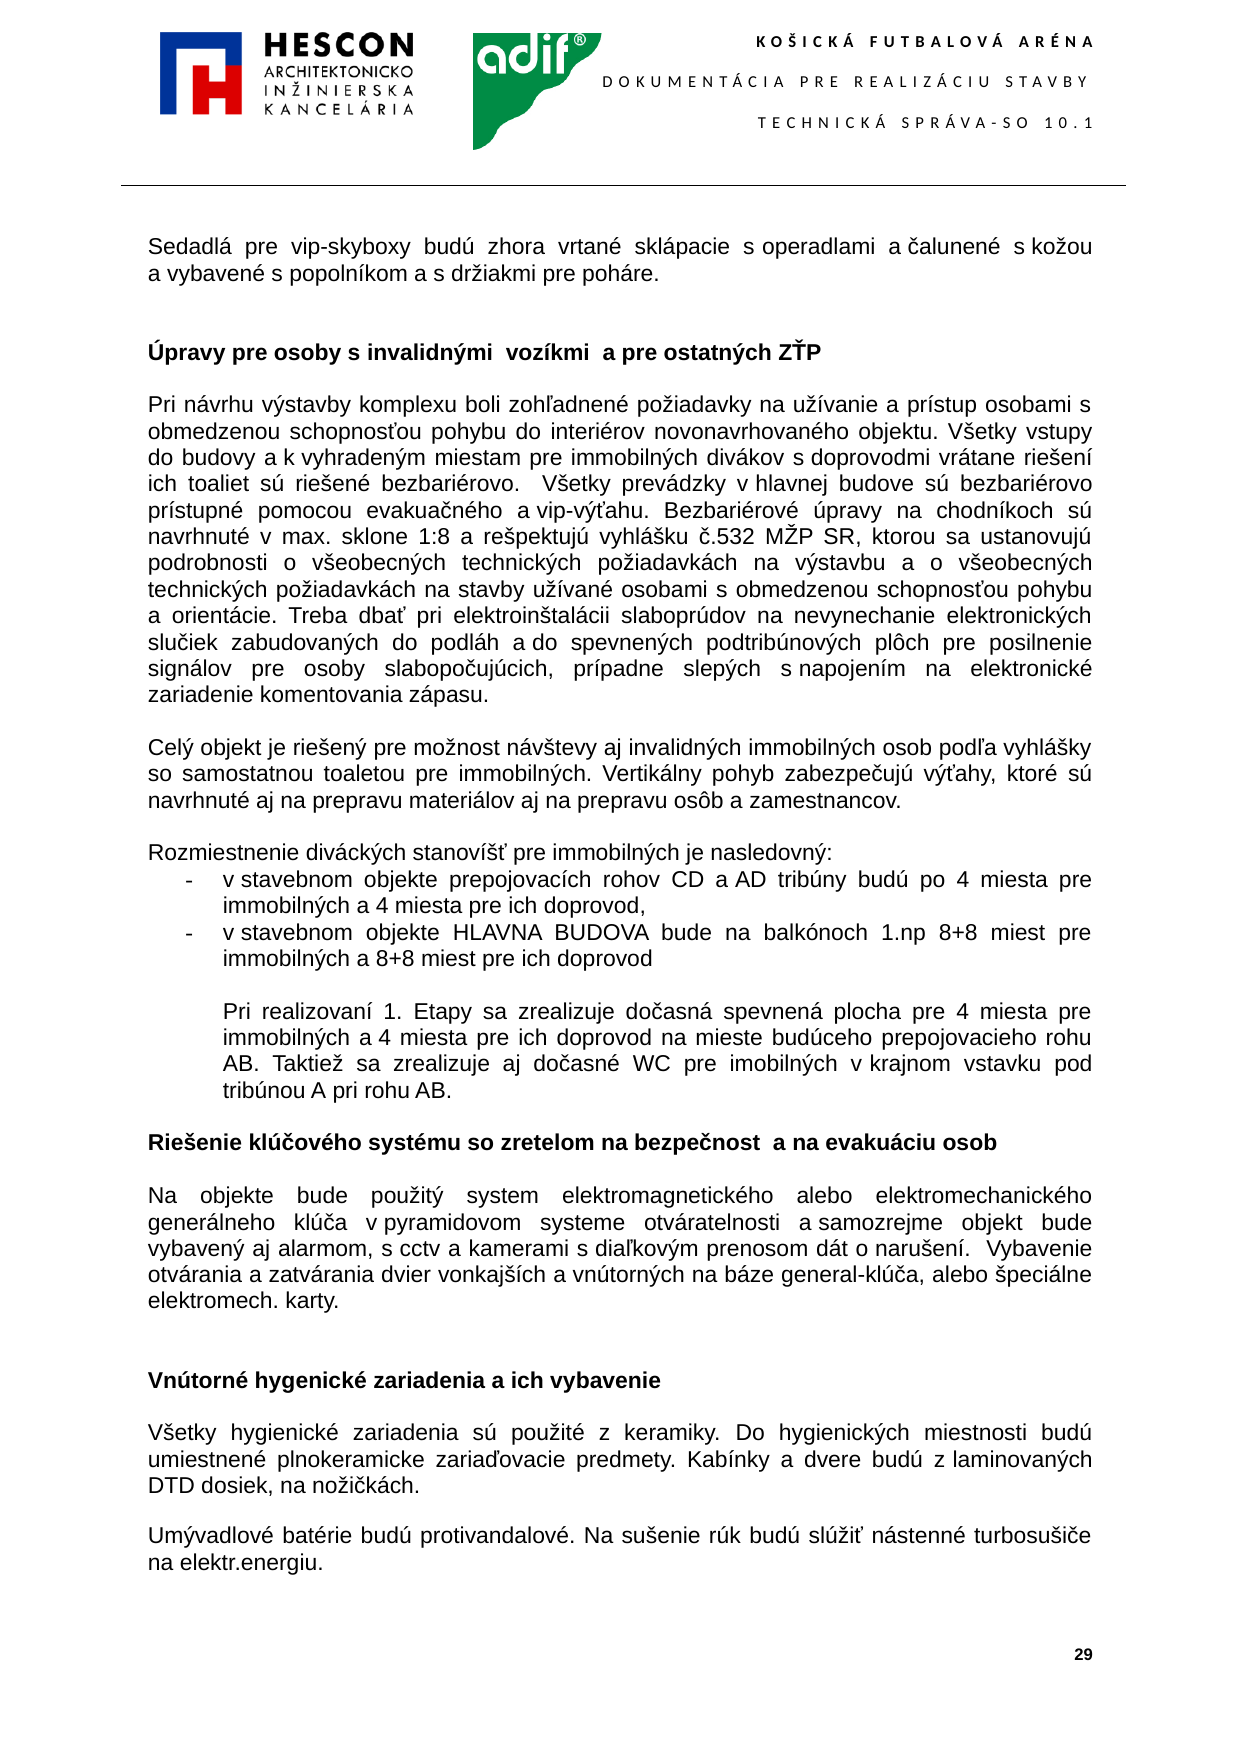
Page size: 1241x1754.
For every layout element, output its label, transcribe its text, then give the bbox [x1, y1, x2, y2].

picture [473, 33, 602, 150]
text Pri realizovaní 1. Etapy sa zrealizuje dočasná spevnená plocha pre 4 miesta pre immobilných a 4 miesta pre ich doprovod na mieste budúceho prepojovacieho rohu AB. Taktiež sa zrealizuje aj dočasné WC pre imobilných v krajnom vstavku pod tribúnou A pri rohu AB. [223, 998, 1092, 1103]
text Vnútorné hygenické zariadenia a ich vybavenie [148, 1367, 1092, 1393]
text Riešenie klúčového systému so zretelom na bezpečnost a na evakuáciu osob [148, 1129, 1092, 1156]
text Umývadlové batérie budú protivandalové. Na sušenie rúk budú slúžiť nástenné turbosušiče na elektr.energiu. [148, 1522, 1092, 1575]
text Sedadlá pre vip-skyboxy budú zhora vrtané sklápacie s operadlami a čalunené s kožou a vybavené s popolníkom a s držiakmi pre poháre. [148, 233, 1092, 286]
text Všetky hygienické zariadenia sú použité z keramiky. Do hygienických miestnosti budú umiestnené plnokeramicke zariaďovacie predmety. Kabínky a dvere budú z laminovaných DTD dosiek, na nožičkách. [148, 1419, 1092, 1498]
list v stavebnom objekte prepojovacích rohov CD a AD tribúny budú po 4 miesta pre immobilných a 4 miesta pre ich doprovod, [185, 866, 1092, 918]
text Pri návrhu výstavby komplexu boli zohľadnené požiadavky na užívanie a prístup osobami s obmedzenou schopnosťou pohybu do interiérov novonavrhovaného objektu. Všetky vstupy do budovy a k vyhradeným miestam pre immobilných divákov s doprovodmi vrátane riešení ich toaliet sú riešené bezbariérovo. Všetky prevádzky v hlavnej budove sú bezbariérovo prístupné pomocou evakuačného a vip-výťahu. Bezbariérové úpravy na chodníkoch sú navrhnuté v max. sklone 1:8 a rešpektujú vyhlášku č.532 MŽP SR, ktorou sa ustanovujú podrobnosti o všeobecných technických požiadavkách na výstavbu a o všeobecných technických požiadavkách na stavby užívané osobami s obmedzenou schopnosťou pohybu a orientácie. Treba dbať pri elektroinštalácii slaboprúdov na nevynechanie elektronických slučiek zabudovaných do podláh a do spevnených podtribúnových plôch pre posilnenie signálov pre osoby slabopočujúcich, prípadne slepých s napojením na elektronické zariadenie komentovania zápasu. [148, 391, 1092, 707]
text Úpravy pre osoby s invalidnými vozíkmi a pre ostatných ZŤP [148, 338, 1092, 365]
picture [160, 32, 413, 115]
list v stavebnom objekte HLAVNA BUDOVA bude na balkónoch 1.np 8+8 miest pre immobilných a 8+8 miest pre ich doprovod [185, 918, 1092, 971]
text Rozmiestnenie diváckých stanovíšť pre immobilných je nasledovný: [148, 839, 1092, 866]
text Na objekte bude použitý system elektromagnetického alebo elektromechanického generálneho klúča v pyramidovom systeme otváratelnosti a samozrejme objekt bude vybavený aj alarmom, s cctv a kamerami s diaľkovým prenosom dát o narušení. Vybavenie otvárania a zatvárania dvier vonkajších a vnútorných na báze general-klúča, alebo špeciálne elektromech. karty. [148, 1182, 1092, 1314]
text Celý objekt je riešený pre možnost návštevy aj invalidných immobilných osob podľa vyhlášky so samostatnou toaletou pre immobilných. Vertikálny pohyb zabezpečujú výťahy, ktoré sú navrhnuté aj na prepravu materiálov aj na prepravu osôb a zamestnancov. [148, 734, 1092, 813]
